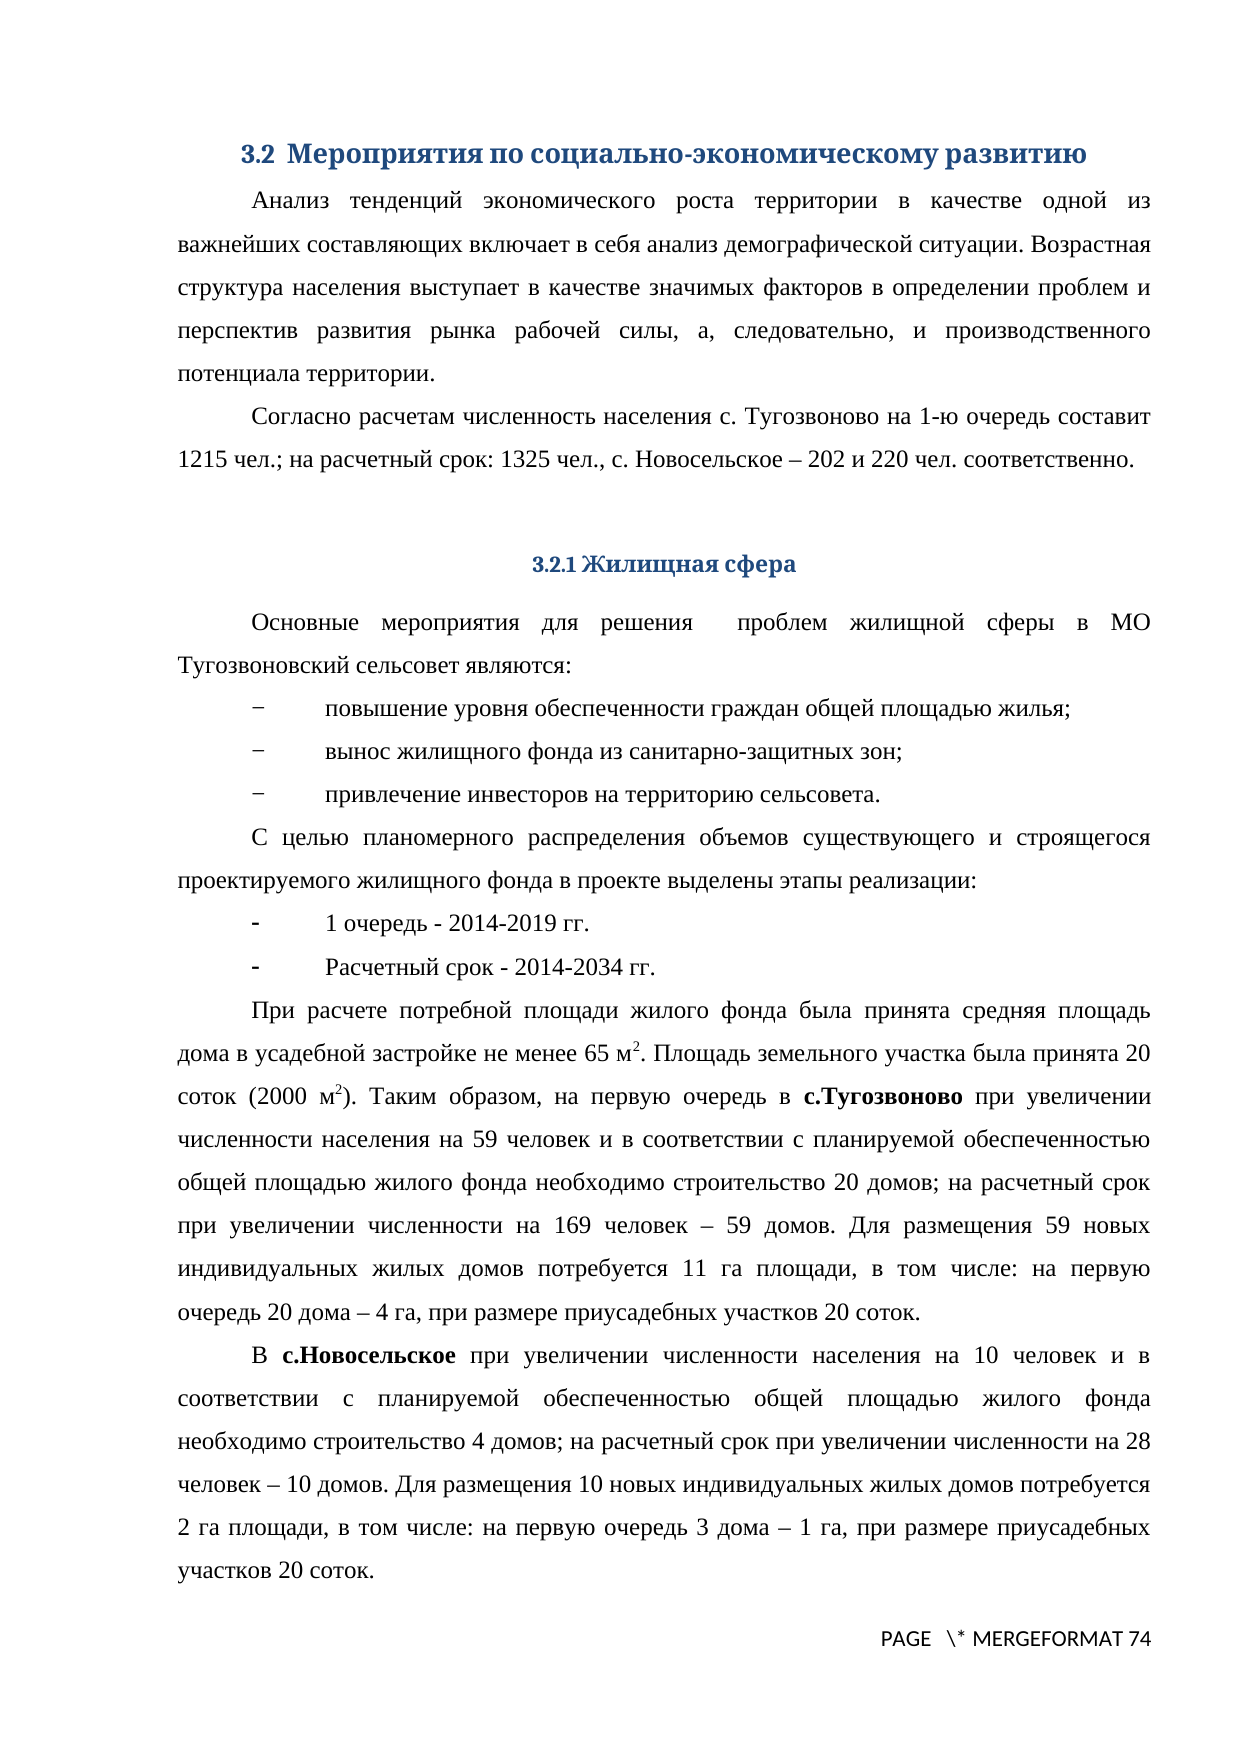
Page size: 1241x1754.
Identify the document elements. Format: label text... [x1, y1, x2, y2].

list привлечение инвесторов на территорию сельсовета. [177, 779, 1152, 808]
text Согласно расчетам численность населения с. Тугозвоново на 1-ю очередь составит 1215 чел.; на расчетный срок: 1325 чел., с. Новосельское – 202 и 220 чел. соответственно. [177, 401, 1152, 473]
text Анализ тенденций экономического роста территории в качестве одной из важнейших составляющих включает в себя анализ демографической ситуации. Возрастная структура населения выступает в качестве значимых факторов в определении проблем и перспектив развития рынка рабочей силы, а, следовательно, и производственного потенциала территории. [177, 186, 1152, 387]
text Основные мероприятия для решения проблем жилищной сферы в МО Тугозвоновский сельсовет являются: [177, 607, 1152, 678]
text С целью планомерного распределения объемов существующего и строящегося проектируемого жилищного фонда в проекте выделены этапы реализации: [177, 822, 1152, 894]
text В с.Новосельское при увеличении численности населения на 10 человек и в соответствии с планируемой обеспеченностью общей площадью жилого фонда необходимо строительство 4 домов; на расчетный срок при увеличении численности на 28 человек – 10 домов. Для размещения 10 новых индивидуальных жилых домов потребуется 2 га площади, в том числе: на первую очередь 3 дома – 1 га, при размере приусадебных участков 20 соток. [177, 1340, 1152, 1584]
list повышение уровня обеспеченности граждан общей площадью жилья; [177, 693, 1152, 722]
text 3.2 Мероприятия по социально-экономическому развитию [177, 139, 1152, 170]
subtitle 3.2.1 Жилищная сфера [177, 551, 1152, 578]
list Расчетный срок - 2014-2034 гг. [177, 952, 1152, 980]
text При расчете потребной площади жилого фонда была принята средняя площадь дома в усадебной застройке не менее 65 м2. Площадь земельного участка была принята 20 соток (2000 м2). Таким образом, на первую очередь в с.Тугозвоново при увеличении численности населения на 59 человек и в соответствии с планируемой обеспеченностью общей площадью жилого фонда необходимо строительство 20 домов; на расчетный срок при увеличении численности на 169 человек – 59 домов. Для размещения 59 новых индивидуальных жилых домов потребуется 11 га площади, в том числе: на первую очередь 20 дома – 4 га, при размере приусадебных участков 20 соток. [177, 995, 1152, 1325]
list вынос жилищного фонда из санитарно-защитных зон; [177, 736, 1152, 765]
list 1 очередь - 2014-2019 гг. [177, 908, 1152, 937]
